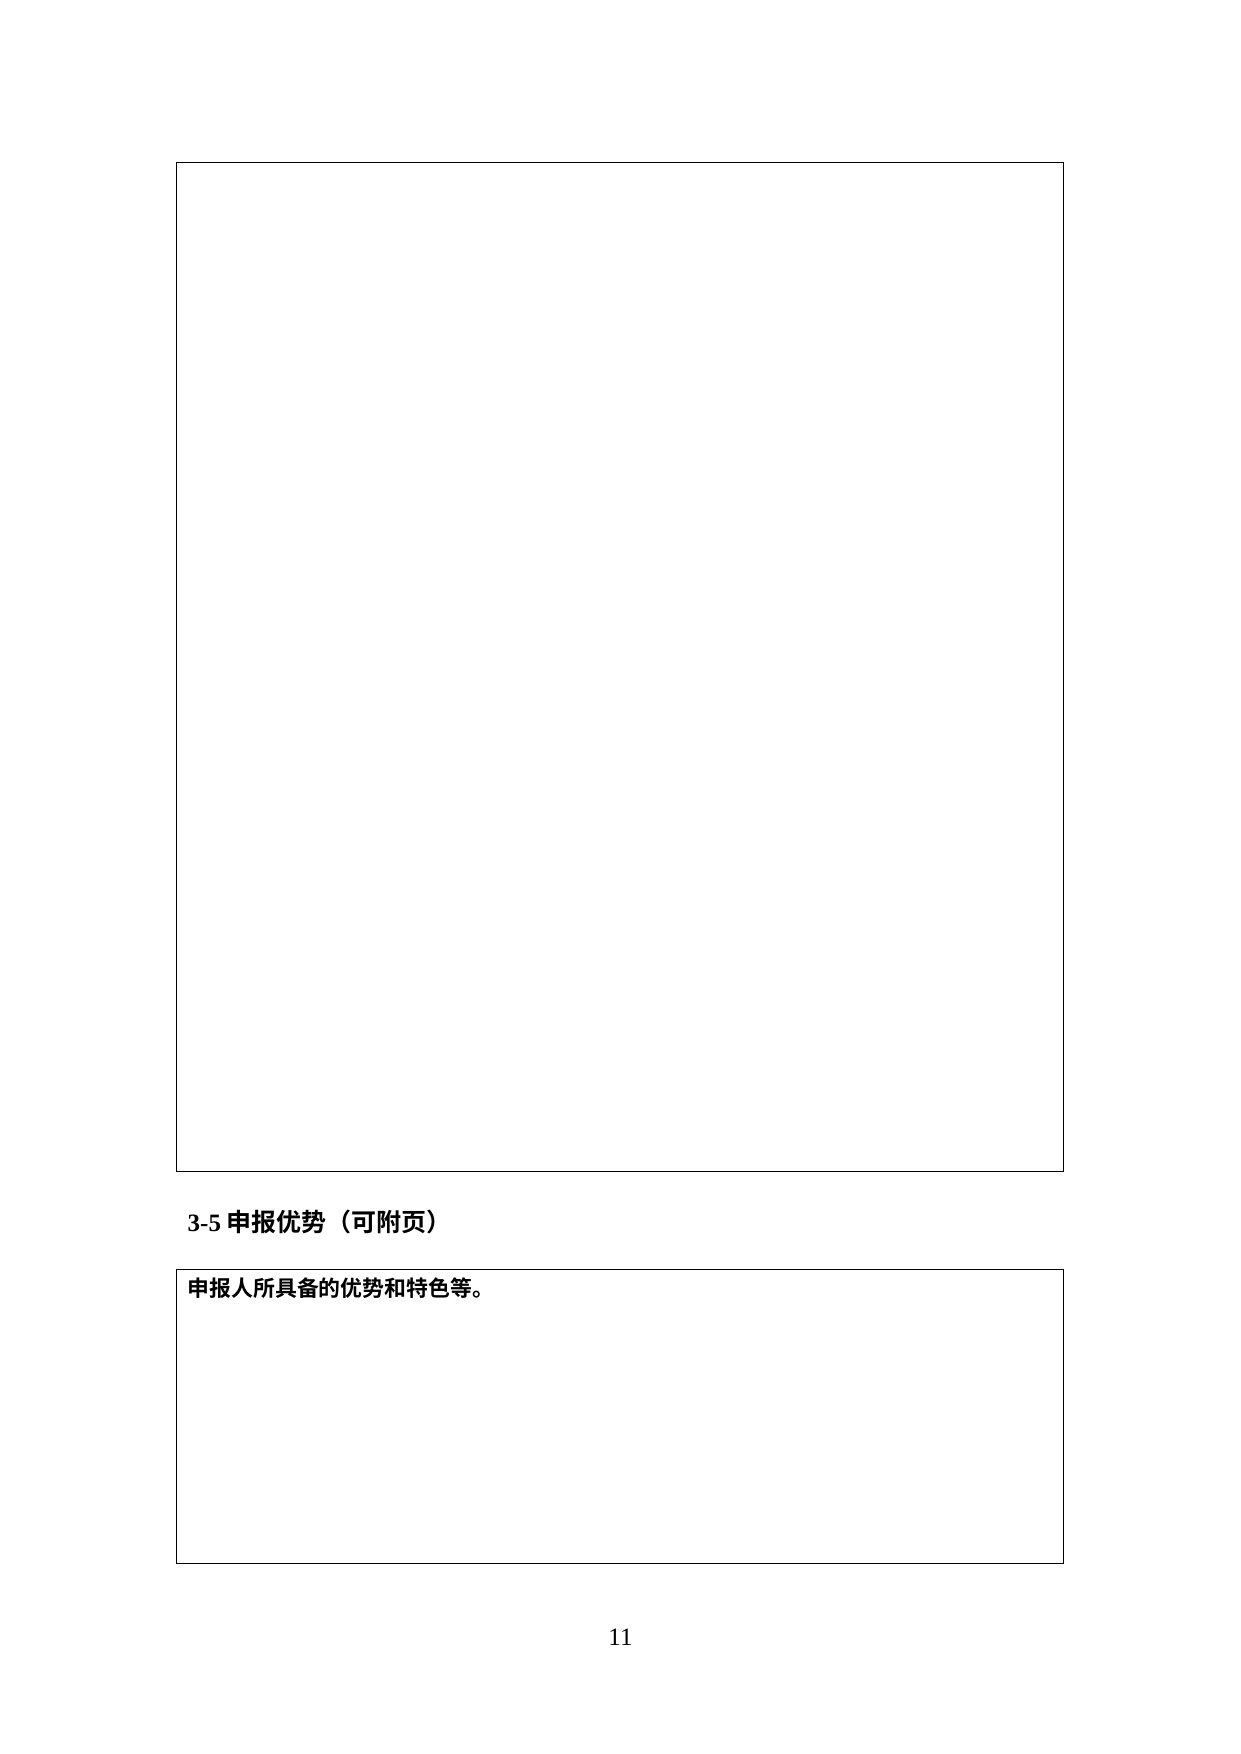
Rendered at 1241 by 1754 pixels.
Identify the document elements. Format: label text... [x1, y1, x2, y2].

text 3-5申报优势（可附页） [187, 1188, 1053, 1253]
table_header 申报人所具备的优势和特色等。 [177, 1270, 1063, 1563]
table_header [177, 163, 1063, 1171]
